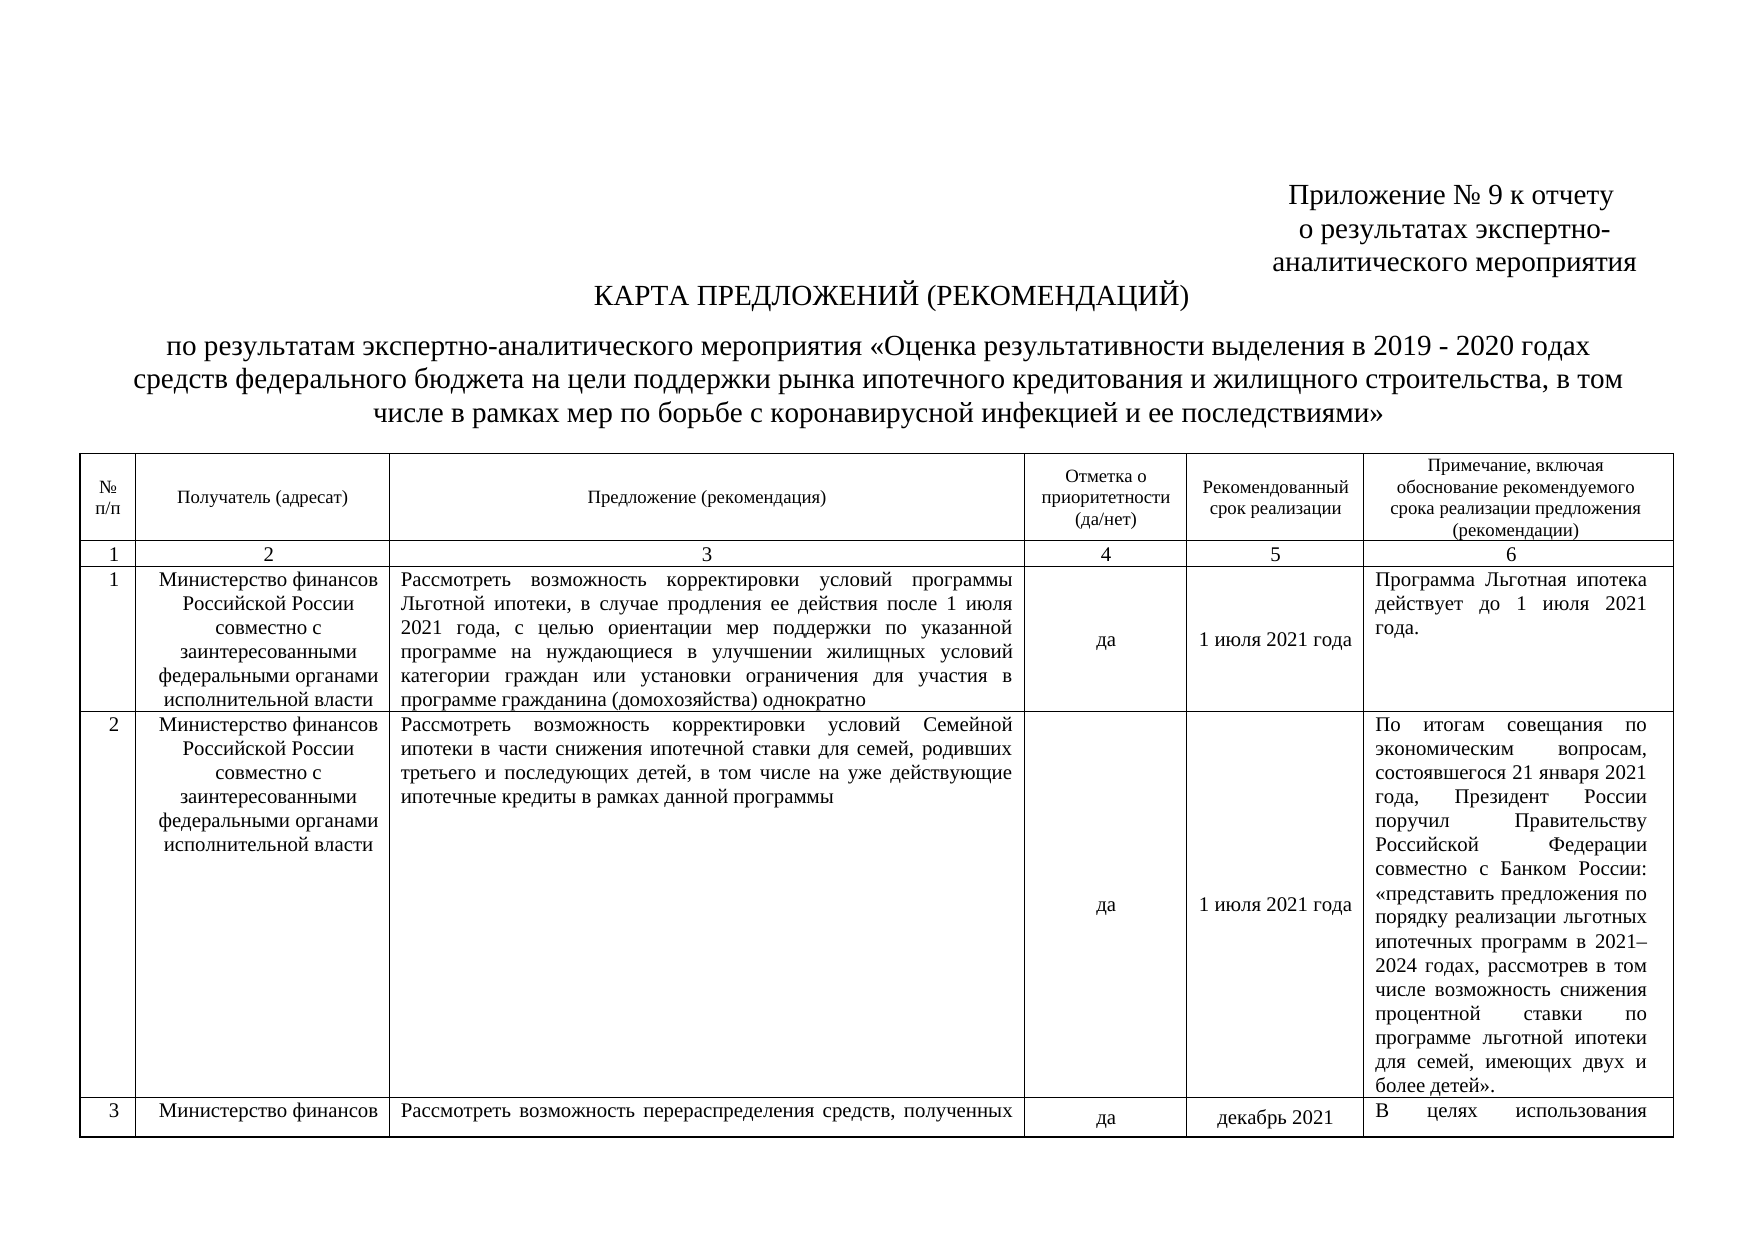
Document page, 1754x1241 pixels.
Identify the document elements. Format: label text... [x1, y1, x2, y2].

table_cell 6 [1364, 541, 1673, 566]
table_cell По итогам совещания по экономическим вопросам, состоявшегося 21 января 2021 года, Президент России поручил Правительству Российской Федерации совместно с Банком России: «представить предложения по порядку реализации льготных ипотечных программ в 2021–2024 годах, рассмотрев в том числе возможность снижения процентной ставки по программе льготной ипотеки для семей, имеющих двух и более детей». [1364, 712, 1673, 1097]
table_header Предложение (рекомендация) [390, 454, 1024, 540]
table_cell 1 июля 2021 года [1187, 567, 1363, 711]
table_cell 1 [81, 567, 135, 711]
table_header Рекомендованный срок реализации [1187, 454, 1363, 540]
text Приложение № 9 к отчету о результатах экспертно-аналитического мероприятия [1270, 177, 1639, 278]
table_header Примечание, включая обоснование рекомендуемого срока реализации предложения (рекомендации) [1364, 454, 1673, 540]
table_cell 3 [390, 541, 1024, 566]
table_cell 3 [81, 1098, 135, 1136]
table_cell да [1025, 712, 1186, 1097]
table_cell да [1025, 567, 1186, 711]
table_cell декабрь 2021 года [1187, 1098, 1363, 1136]
table_header Получатель (адресат) [136, 454, 389, 540]
table_cell Рассмотреть возможность корректировки условий программы Льготной ипотеки, в случае продления ее действия после 1 июля 2021 года, с целью ориентации мер поддержки по указанной программе на нуждающиеся в улучшении жилищных условий категории граждан или установки ограничения для участия в программе гражданина (домохозяйства) однократно [390, 567, 1024, 711]
table_cell 2 [81, 712, 135, 1097]
table_cell Министерство финансов Российской России совместно с заинтересованными федеральными органами исполнительной власти [136, 1098, 389, 1136]
text по результатам экспертно-аналитического мероприятия «Оценка результативности выделения в 2019 - 2020 годах средств федерального бюджета на цели поддержки рынка ипотечного кредитования и жилищного строительства, в том числе в рамках мер по борьбе с коронавирусной инфекцией и ее последствиями» [118, 328, 1639, 429]
table_header № п/п [81, 454, 135, 540]
text КАРТА ПРЕДЛОЖЕНИЙ (РЕКОМЕНДАЦИЙ) [118, 278, 1665, 311]
table_cell 1 июля 2021 года [1187, 712, 1363, 1097]
table_cell 4 [1025, 541, 1186, 566]
table_cell 5 [1187, 541, 1363, 566]
table_cell Программа Льготная ипотека действует до 1 июля 2021 года. [1364, 567, 1673, 711]
table_cell Министерство финансов Российской России совместно с заинтересованными федеральными органами исполнительной власти [136, 712, 389, 1097]
table_cell 1 [81, 541, 135, 566]
table_cell Рассмотреть возможность корректировки условий Семейной ипотеки в части снижения ипотечной ставки для семей, родивших третьего и последующих детей, в том числе на уже действующие ипотечные кредиты в рамках данной программы [390, 712, 1024, 1097]
table_header Отметка о приоритетности (да/нет) [1025, 454, 1186, 540]
table_cell Министерство финансов Российской России совместно с заинтересованными федеральными органами исполнительной власти [136, 567, 389, 711]
table_cell да [1025, 1098, 1186, 1136]
table_cell 2 [136, 541, 389, 566]
table_cell В целях использования бюджетных ассигнований на в 2022 году [1364, 1098, 1673, 1136]
